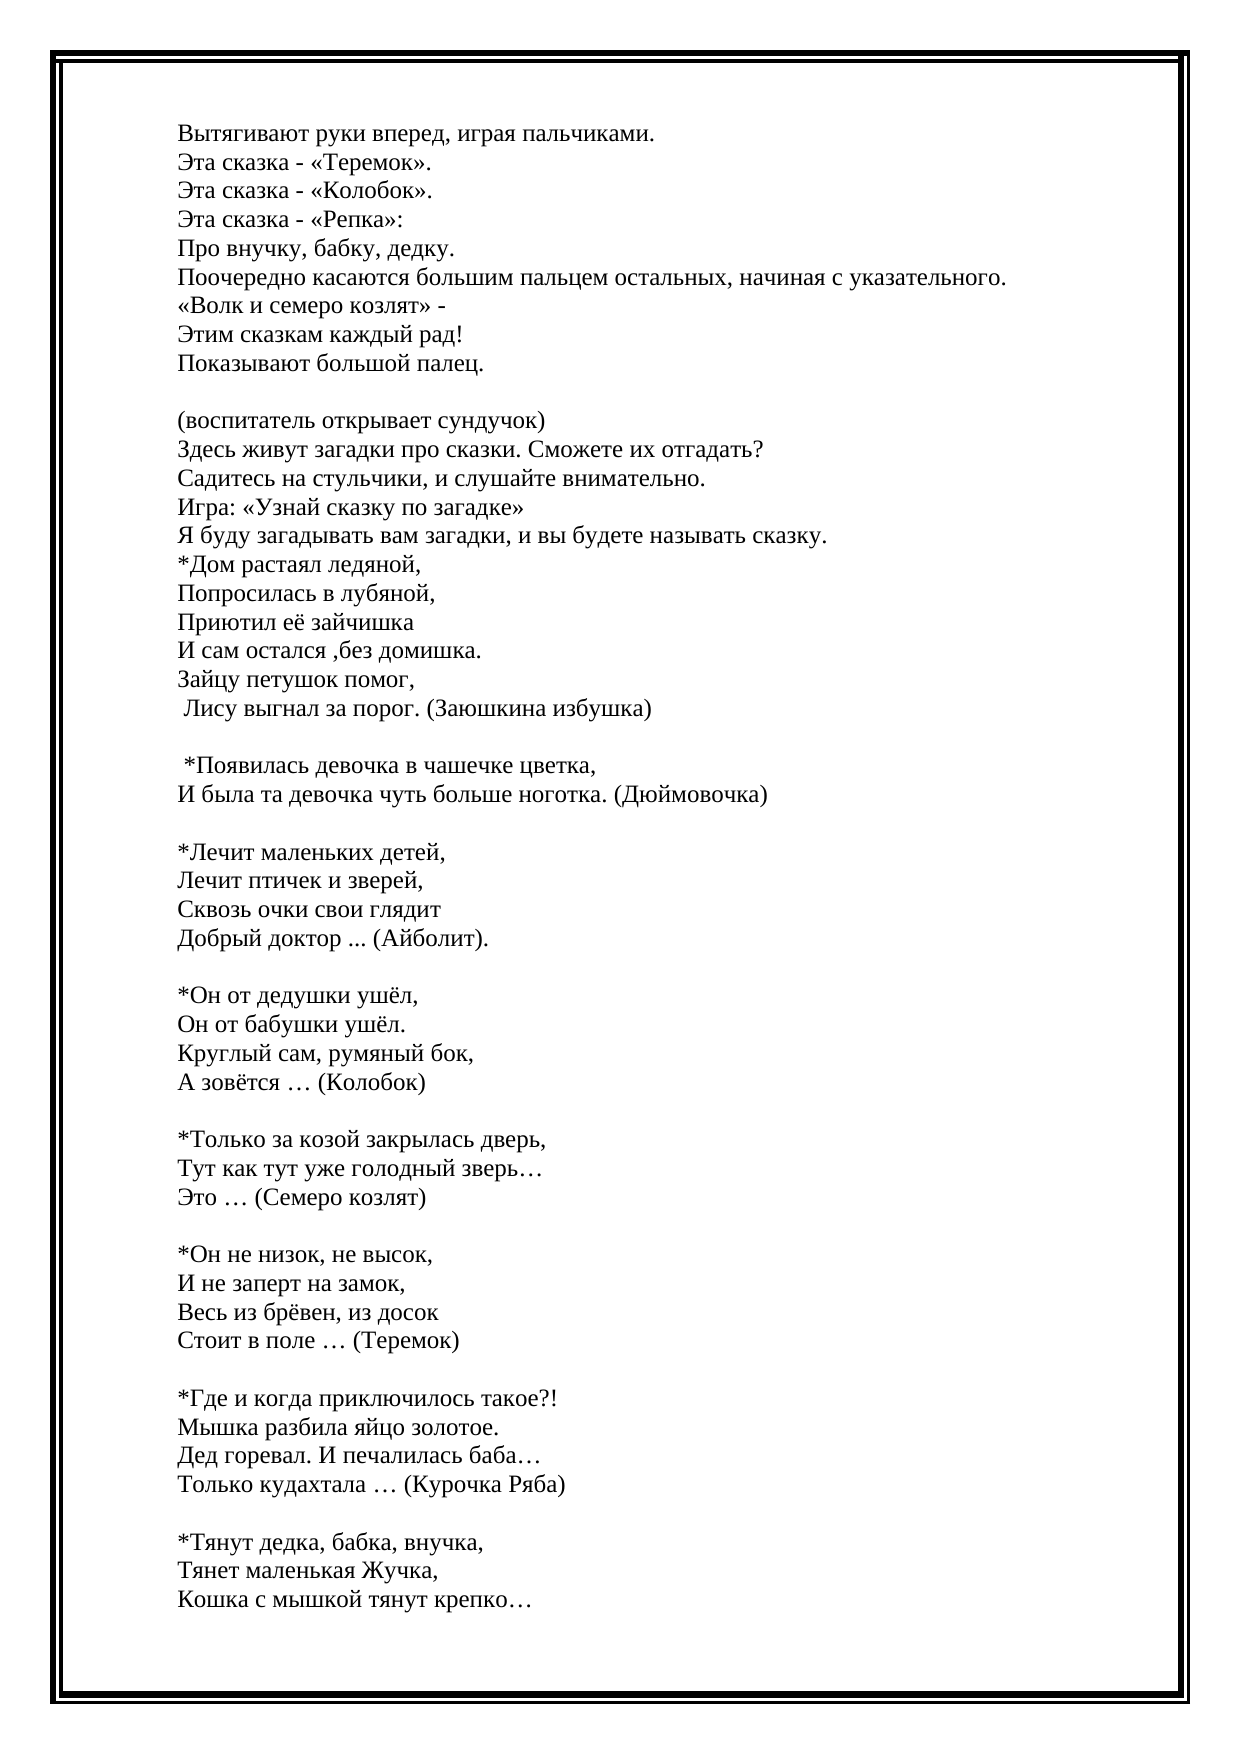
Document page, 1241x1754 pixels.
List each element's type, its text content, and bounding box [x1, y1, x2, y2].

text Про внучку, бабку, дедку. [177, 233, 1152, 262]
text Игра: «Узнай сказку по загадке» [177, 492, 1152, 521]
text Вытягивают руки вперед, играя пальчиками. [177, 118, 1152, 147]
text Приютил её зайчишка [177, 607, 1152, 636]
text Эта сказка - «Репка»: [177, 204, 1152, 233]
text *Только за козой закрылась дверь, [177, 1124, 1152, 1153]
text Весь из брёвен, из досок [177, 1297, 1152, 1326]
text Сквозь очки свои глядит [177, 894, 1152, 923]
text Это … (Семеро козлят) [177, 1182, 1152, 1211]
text Тянет маленькая Жучка, [177, 1556, 1152, 1584]
text «Волк и семеро козлят» - [177, 291, 1152, 319]
text Тут как тут уже голодный зверь… [177, 1153, 1152, 1182]
text Я буду загадывать вам загадки, и вы будете называть сказку. [177, 521, 1152, 549]
text *Появилась девочка в чашечке цветка, [177, 751, 1152, 779]
text Дед горевал. И печалилась баба… [177, 1441, 1152, 1469]
text Эта сказка - «Теремок». [177, 147, 1152, 176]
text Показывают большой палец. [177, 348, 1152, 377]
text Кошка с мышкой тянут крепко… [177, 1584, 1152, 1613]
text *Он не низок, не высок, [177, 1239, 1152, 1268]
text *Где и когда приключилось такое?! [177, 1383, 1152, 1412]
text Здесь живут загадки про сказки. Сможете их отгадать? [177, 434, 1152, 463]
text Этим сказкам каждый рад! [177, 319, 1152, 348]
text *Тянут дедка, бабка, внучка, [177, 1527, 1152, 1556]
text И не заперт на замок, [177, 1268, 1152, 1297]
text Лису выгнал за порог. (Заюшкина избушка) [177, 693, 1152, 722]
text Поочередно касаются большим пальцем остальных, начиная с указательного. [177, 262, 1152, 291]
text И сам остался ,без домишка. [177, 636, 1152, 664]
text Садитесь на стульчики, и слушайте внимательно. [177, 463, 1152, 492]
text Стоит в поле … (Теремок) [177, 1326, 1152, 1354]
text *Лечит маленьких детей, [177, 837, 1152, 866]
text И была та девочка чуть больше ноготка. (Дюймовочка) [177, 779, 1152, 808]
text *Дом растаял ледяной, [177, 549, 1152, 578]
text Круглый сам, румяный бок, [177, 1038, 1152, 1067]
text *Он от дедушки ушёл, [177, 981, 1152, 1009]
text Мышка разбила яйцо золотое. [177, 1412, 1152, 1441]
text А зовётся … (Колобок) [177, 1067, 1152, 1096]
text Попросилась в лубяной, [177, 578, 1152, 607]
text (воспитатель открывает сундучок) [177, 406, 1152, 434]
text Эта сказка - «Колобок». [177, 176, 1152, 204]
text Лечит птичек и зверей, [177, 866, 1152, 894]
text Зайцу петушок помог, [177, 664, 1152, 693]
text Добрый доктор ... (Айболит). [177, 923, 1152, 952]
text Только кудахтала … (Курочка Ряба) [177, 1469, 1152, 1498]
text Он от бабушки ушёл. [177, 1009, 1152, 1038]
